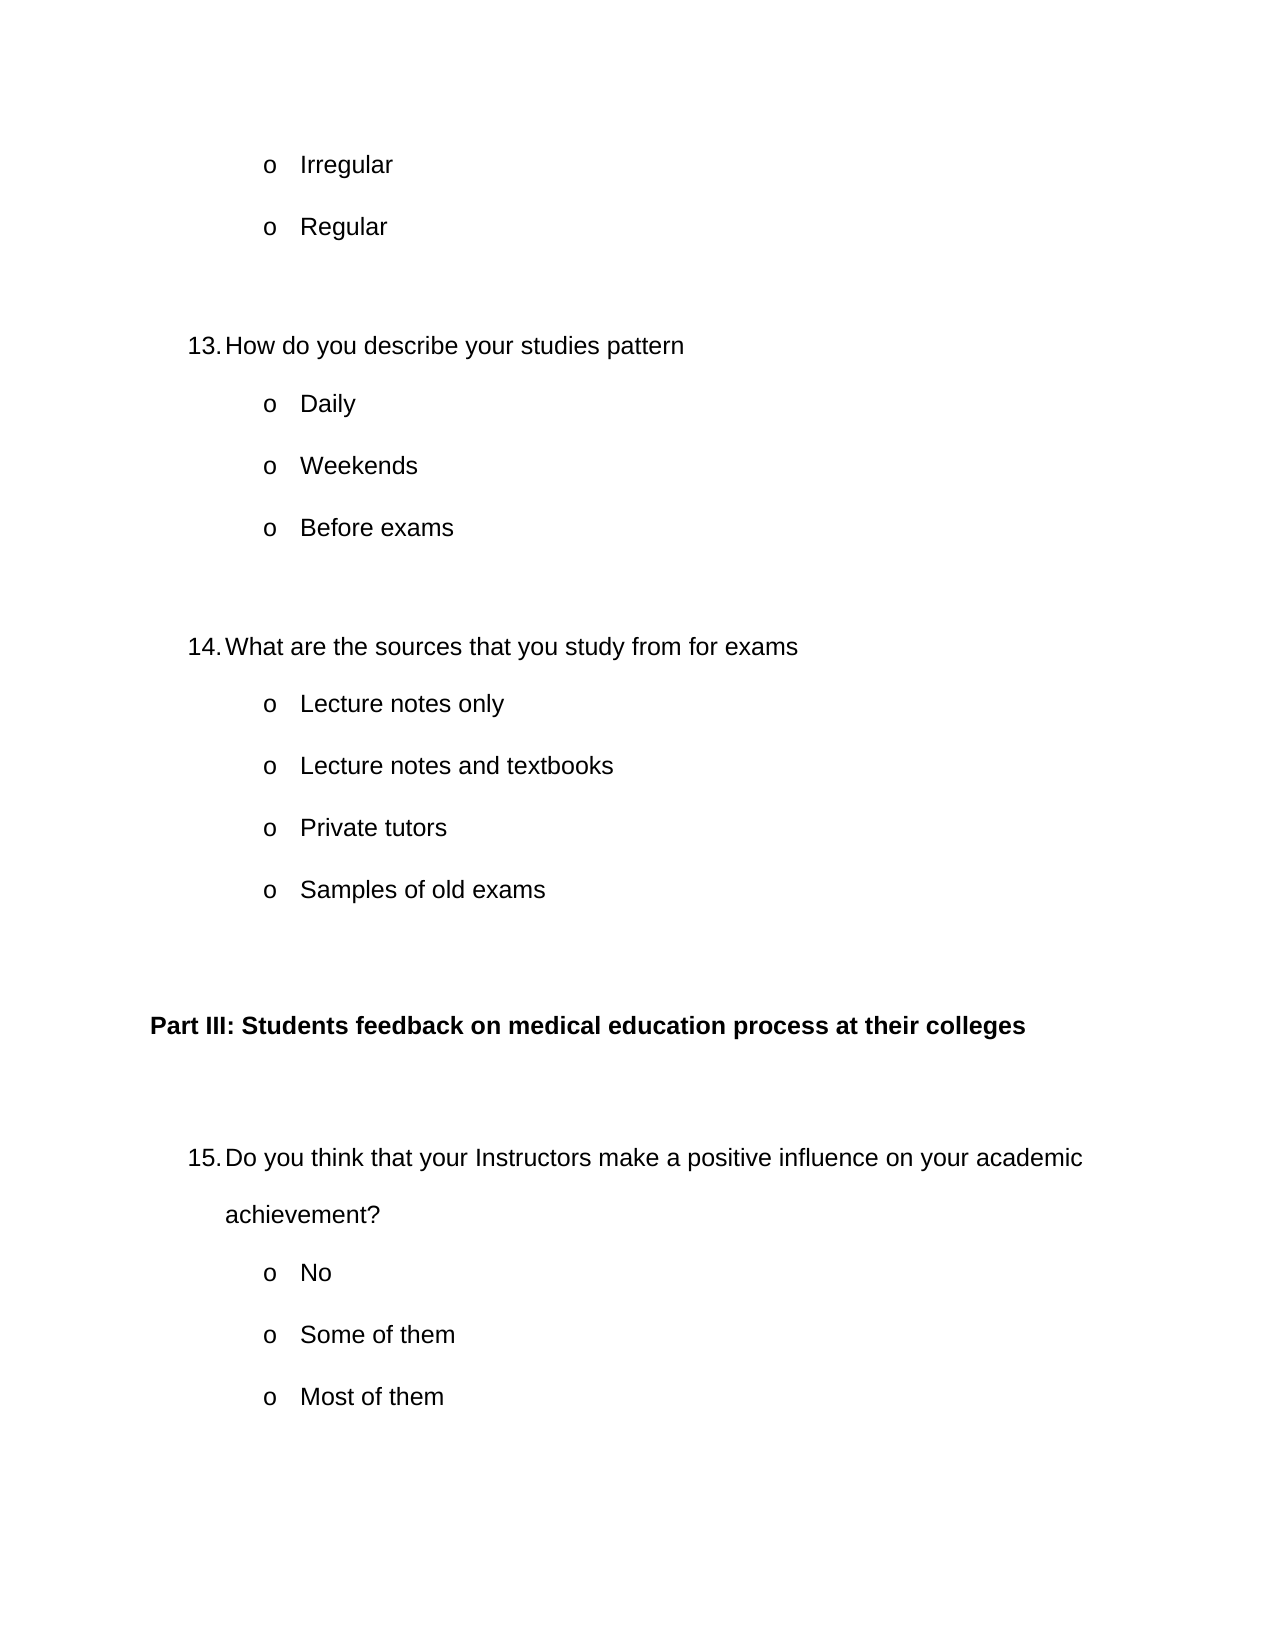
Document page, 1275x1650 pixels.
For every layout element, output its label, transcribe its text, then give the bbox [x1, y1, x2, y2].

list No [262, 1258, 1125, 1289]
list Before exams [262, 512, 1125, 543]
list Lecture notes and textbooks [262, 751, 1125, 782]
text Part III: Students feedback on medical education process at their colleges [150, 1011, 1125, 1040]
list Weekends [262, 451, 1125, 482]
list Some of them [262, 1319, 1125, 1351]
list Regular [262, 212, 1125, 243]
list How do you describe your studies pattern [187, 331, 1125, 360]
list Irregular [262, 150, 1125, 181]
list Private tutors [262, 813, 1125, 844]
list What are the sources that you study from for exams [187, 632, 1125, 661]
list Most of them [262, 1381, 1125, 1412]
list Lecture notes only [262, 689, 1125, 720]
list Samples of old exams [262, 875, 1125, 906]
list Daily [262, 389, 1125, 420]
list Do you think that your Instructors make a positive influence on your academic achievement? [187, 1143, 1125, 1229]
